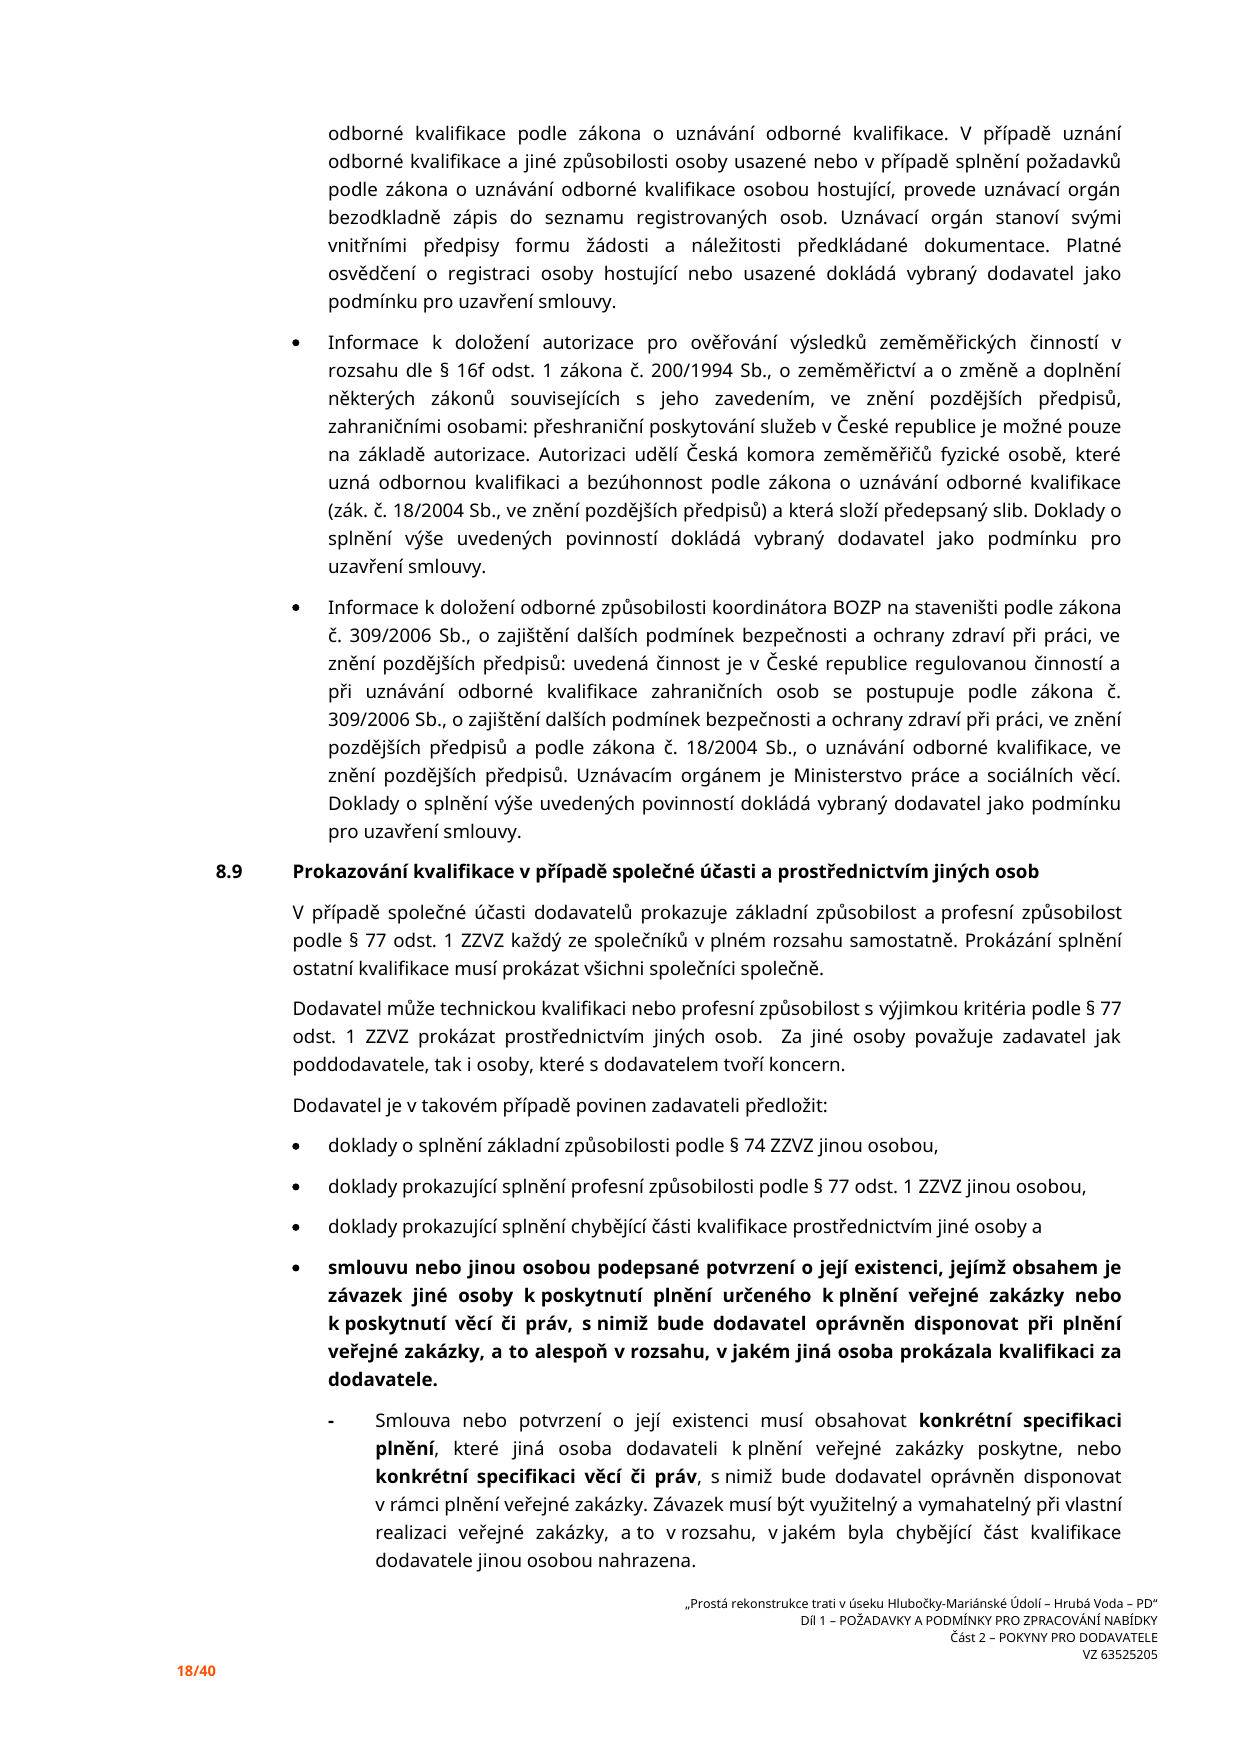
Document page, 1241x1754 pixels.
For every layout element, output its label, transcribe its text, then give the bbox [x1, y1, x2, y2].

text Dodavatel může technickou kvalifikaci nebo profesní způsobilost s výjimkou kritéria podle § 77 odst. 1 ZZVZ prokázat prostřednictvím jiných osob. Za jiné osoby považuje zadavatel jak poddodavatele, tak i osoby, které s dodavatelem tvoří koncern. [292, 996, 1122, 1077]
text doklady prokazující splnění chybějící části kvalifikace prostřednictvím jiné osoby a [292, 1214, 1122, 1239]
text doklady o splnění základní způsobilosti podle § 74 ZZVZ jinou osobou, [292, 1133, 1122, 1158]
text Prokazování kvalifikace v případě společné účasti a prostřednictvím jiných osob [216, 859, 1122, 884]
text V případě společné účasti dodavatelů prokazuje základní způsobilost a profesní způsobilost podle § 77 odst. 1 ZZVZ každý ze společníků v plném rozsahu samostatně. Prokázání splnění ostatní kvalifikace musí prokázat všichni společníci společně. [292, 899, 1122, 981]
text Smlouva nebo potvrzení o její existenci musí obsahovat konkrétní specifikaci plnění, které jiná osoba dodavateli k plnění veřejné zakázky poskytne, nebo konkrétní specifikaci věcí či práv, s nimiž bude dodavatel oprávněn disponovat v rámci plnění veřejné zakázky. Závazek musí být využitelný a vymahatelný při vlastní realizaci veřejné zakázky, a to v rozsahu, v jakém byla chybějící část kvalifikace dodavatele jinou osobou nahrazena. [328, 1407, 1122, 1573]
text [292, 121, 1122, 314]
text doklady prokazující splnění profesní způsobilosti podle § 77 odst. 1 ZZVZ jinou osobou, [292, 1173, 1122, 1199]
text Informace k doložení autorizace pro ověřování výsledků zeměměřických činností v rozsahu dle § 16f odst. 1 zákona č. 200/1994 Sb., o zeměměřictví a o změně a doplnění některých zákonů souvisejících s jeho zavedením, ve znění pozdějších předpisů, zahraničními osobami: přeshraniční poskytování služeb v České republice je možné pouze na základě autorizace. Autorizaci udělí Česká komora zeměměřičů fyzické osobě, které uzná odbornou kvalifikaci a bezúhonnost podle zákona o uznávání odborné kvalifikace (zák. č. 18/2004 Sb., ve znění pozdějších předpisů) a která složí předepsaný slib. Doklady o splnění výše uvedených povinností dokládá vybraný dodavatel jako podmínku pro uzavření smlouvy. [292, 329, 1122, 579]
text smlouvu nebo jinou osobou podepsané potvrzení o její existenci, jejímž obsahem je závazek jiné osoby k poskytnutí plnění určeného k plnění veřejné zakázky nebo k poskytnutí věcí či práv, s nimiž bude dodavatel oprávněn disponovat při plnění veřejné zakázky, a to alespoň v rozsahu, v jakém jiná osoba prokázala kvalifikaci za dodavatele. [292, 1254, 1122, 1392]
text Informace k doložení odborné způsobilosti koordinátora BOZP na staveništi podle zákona č. 309/2006 Sb., o zajištění dalších podmínek bezpečnosti a ochrany zdraví při práci, ve znění pozdějších předpisů: uvedená činnost je v České republice regulovanou činností a při uznávání odborné kvalifikace zahraničních osob se postupuje podle zákona č. 309/2006 Sb., o zajištění dalších podmínek bezpečnosti a ochrany zdraví při práci, ve znění pozdějších předpisů a podle zákona č. 18/2004 Sb., o uznávání odborné kvalifikace, ve znění pozdějších předpisů. Uznávacím orgánem je Ministerstvo práce a sociálních věcí. Doklady o splnění výše uvedených povinností dokládá vybraný dodavatel jako podmínku pro uzavření smlouvy. [292, 594, 1122, 844]
text Dodavatel je v takovém případě povinen zadavateli předložit: [292, 1092, 1122, 1118]
